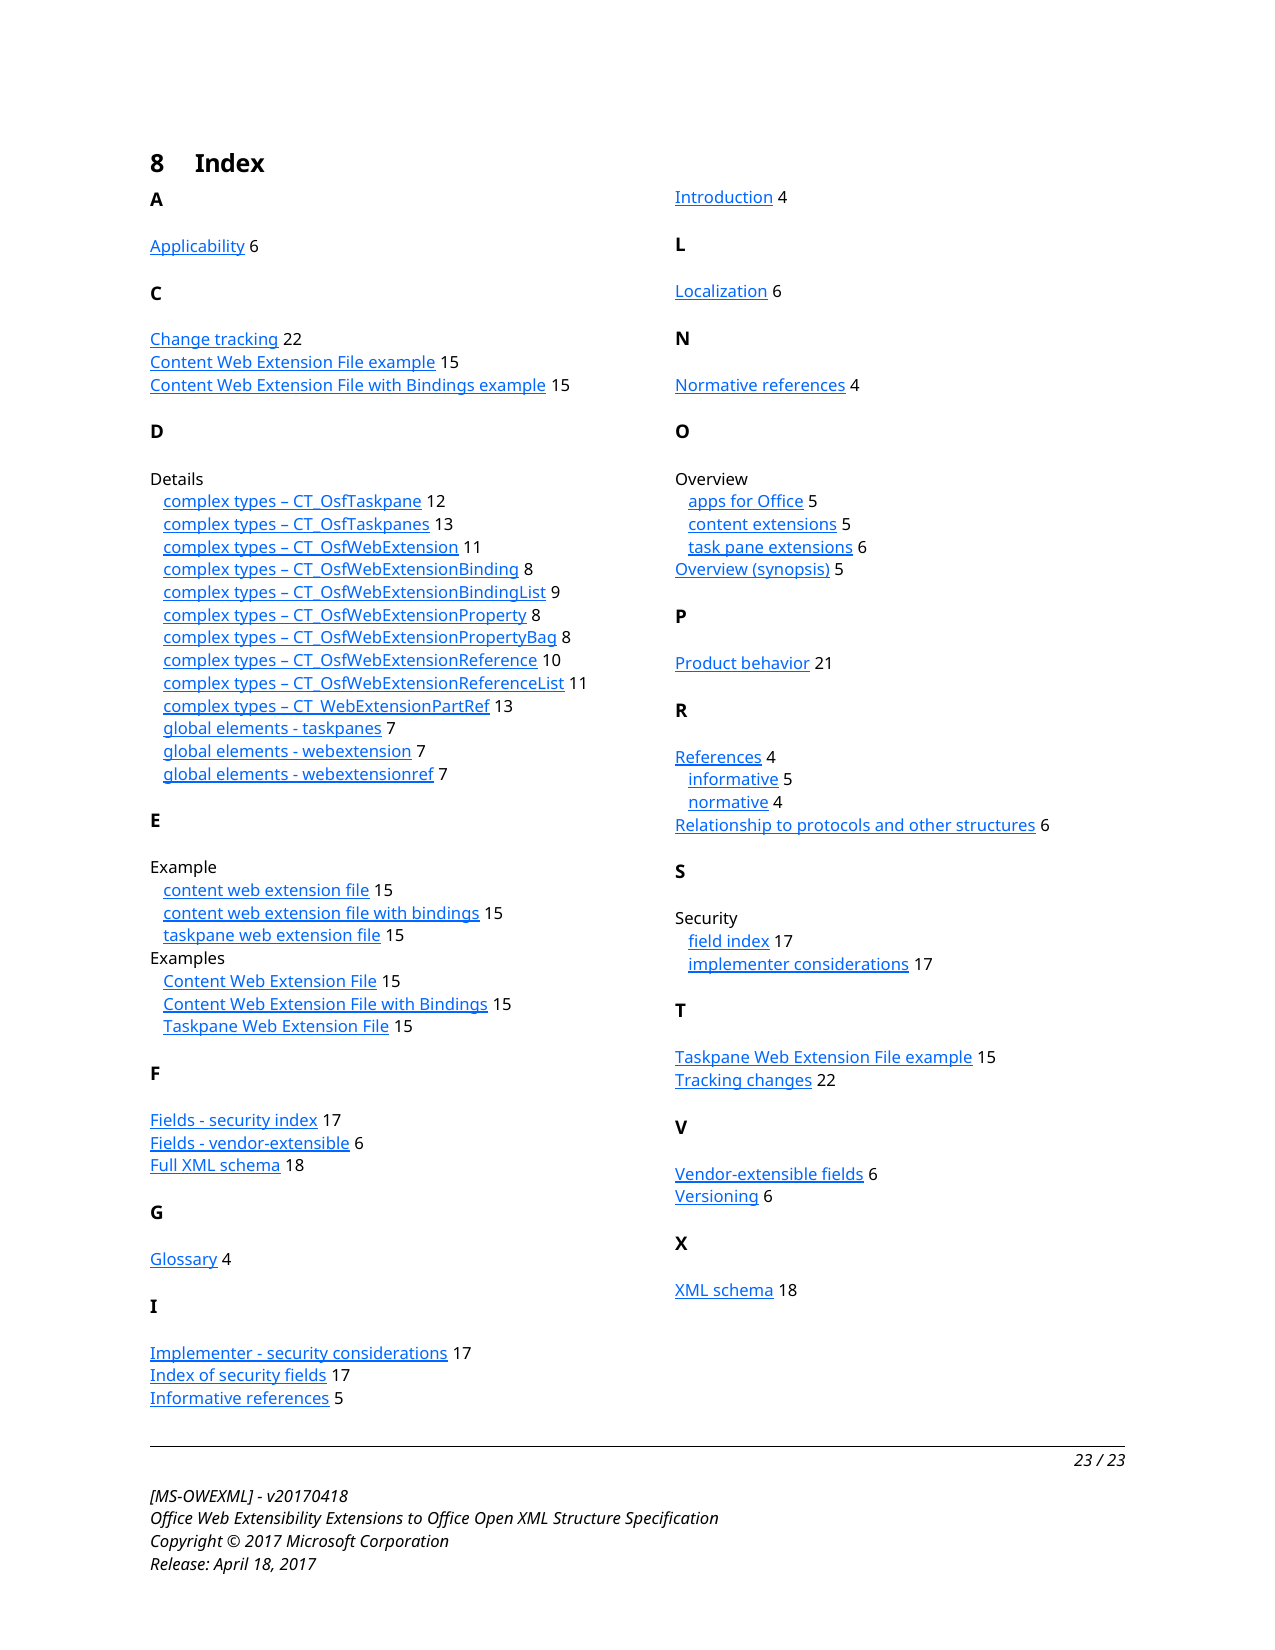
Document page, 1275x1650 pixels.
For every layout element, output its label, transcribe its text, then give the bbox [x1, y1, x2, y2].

text Full XML schema 18 [150, 1154, 600, 1177]
text Examples [150, 947, 600, 969]
text Informative references 5 [150, 1387, 600, 1409]
text Normative references 4 [675, 373, 1125, 396]
text P [675, 603, 1125, 629]
text complex types – CT_OsfWebExtensionPropertyBag 8 [150, 626, 600, 649]
text content web extension file 15 [150, 879, 600, 901]
text Glossary 4 [150, 1248, 600, 1270]
text global elements - webextension 7 [150, 739, 600, 762]
text L [675, 232, 1125, 257]
text A [150, 186, 600, 212]
subtitle Index [150, 146, 1125, 180]
text Example [150, 856, 600, 879]
text complex types – CT_OsfTaskpane 12 [150, 490, 600, 512]
text Introduction 4 [675, 186, 1125, 209]
text complex types – CT_OsfTaskpanes 13 [150, 512, 600, 535]
text O [675, 419, 1125, 444]
text Taskpane Web Extension File example 15 [675, 1046, 1125, 1069]
text Content Web Extension File 15 [150, 969, 600, 992]
text complex types – CT_OsfWebExtensionReference 10 [150, 649, 600, 671]
text Index of security fields 17 [150, 1364, 600, 1387]
text V [675, 1114, 1125, 1140]
text N [675, 325, 1125, 351]
text Localization 6 [675, 280, 1125, 302]
text complex types – CT_WebExtensionPartRef 13 [150, 694, 600, 717]
text Content Web Extension File with Bindings 15 [150, 992, 600, 1015]
text complex types – CT_OsfWebExtensionReferenceList 11 [150, 671, 600, 694]
text F [150, 1060, 600, 1086]
text C [150, 280, 600, 305]
text R [675, 697, 1125, 722]
text content extensions 5 [675, 512, 1125, 535]
text Content Web Extension File with Bindings example 15 [150, 373, 600, 396]
text global elements - taskpanes 7 [150, 717, 600, 739]
text complex types – CT_OsfWebExtension 11 [150, 535, 600, 558]
text Overview (synopsis) 5 [675, 558, 1125, 581]
text References 4 [675, 745, 1125, 768]
text Fields - security index 17 [150, 1108, 600, 1131]
text complex types – CT_OsfWebExtensionBinding 8 [150, 558, 600, 581]
text implementer considerations 17 [675, 952, 1125, 975]
text I [150, 1293, 600, 1318]
text informative 5 [675, 768, 1125, 791]
text complex types – CT_OsfWebExtensionProperty 8 [150, 603, 600, 626]
text apps for Office 5 [675, 490, 1125, 512]
text G [150, 1199, 600, 1225]
text Details [150, 467, 600, 490]
text global elements - webextensionref 7 [150, 762, 600, 785]
text E [150, 808, 600, 833]
text field index 17 [675, 930, 1125, 952]
text Fields - vendor-extensible 6 [150, 1131, 600, 1154]
text Tracking changes 21 [675, 1069, 1125, 1091]
text X [675, 1231, 1125, 1256]
text Taskpane Web Extension File 15 [150, 1015, 600, 1038]
text Security [675, 907, 1125, 930]
text Relationship to protocols and other structures 6 [675, 813, 1125, 836]
text taskpane web extension file 15 [150, 924, 600, 947]
text Change tracking 21 [150, 328, 600, 351]
text normative 4 [675, 791, 1125, 813]
text Content Web Extension File example 15 [150, 351, 600, 373]
text S [675, 859, 1125, 884]
text Vendor-extensible fields 6 [675, 1162, 1125, 1185]
text content web extension file with bindings 15 [150, 901, 600, 924]
text complex types – CT_OsfWebExtensionBindingList 9 [150, 581, 600, 603]
text Overview [675, 467, 1125, 490]
text Applicability 6 [150, 234, 600, 257]
text Implementer - security considerations 17 [150, 1341, 600, 1364]
text task pane extensions 5 [675, 535, 1125, 558]
text XML schema 18 [675, 1279, 1125, 1301]
text T [675, 998, 1125, 1023]
text Versioning 6 [675, 1185, 1125, 1208]
text D [150, 419, 600, 444]
text Product behavior 20 [675, 652, 1125, 674]
